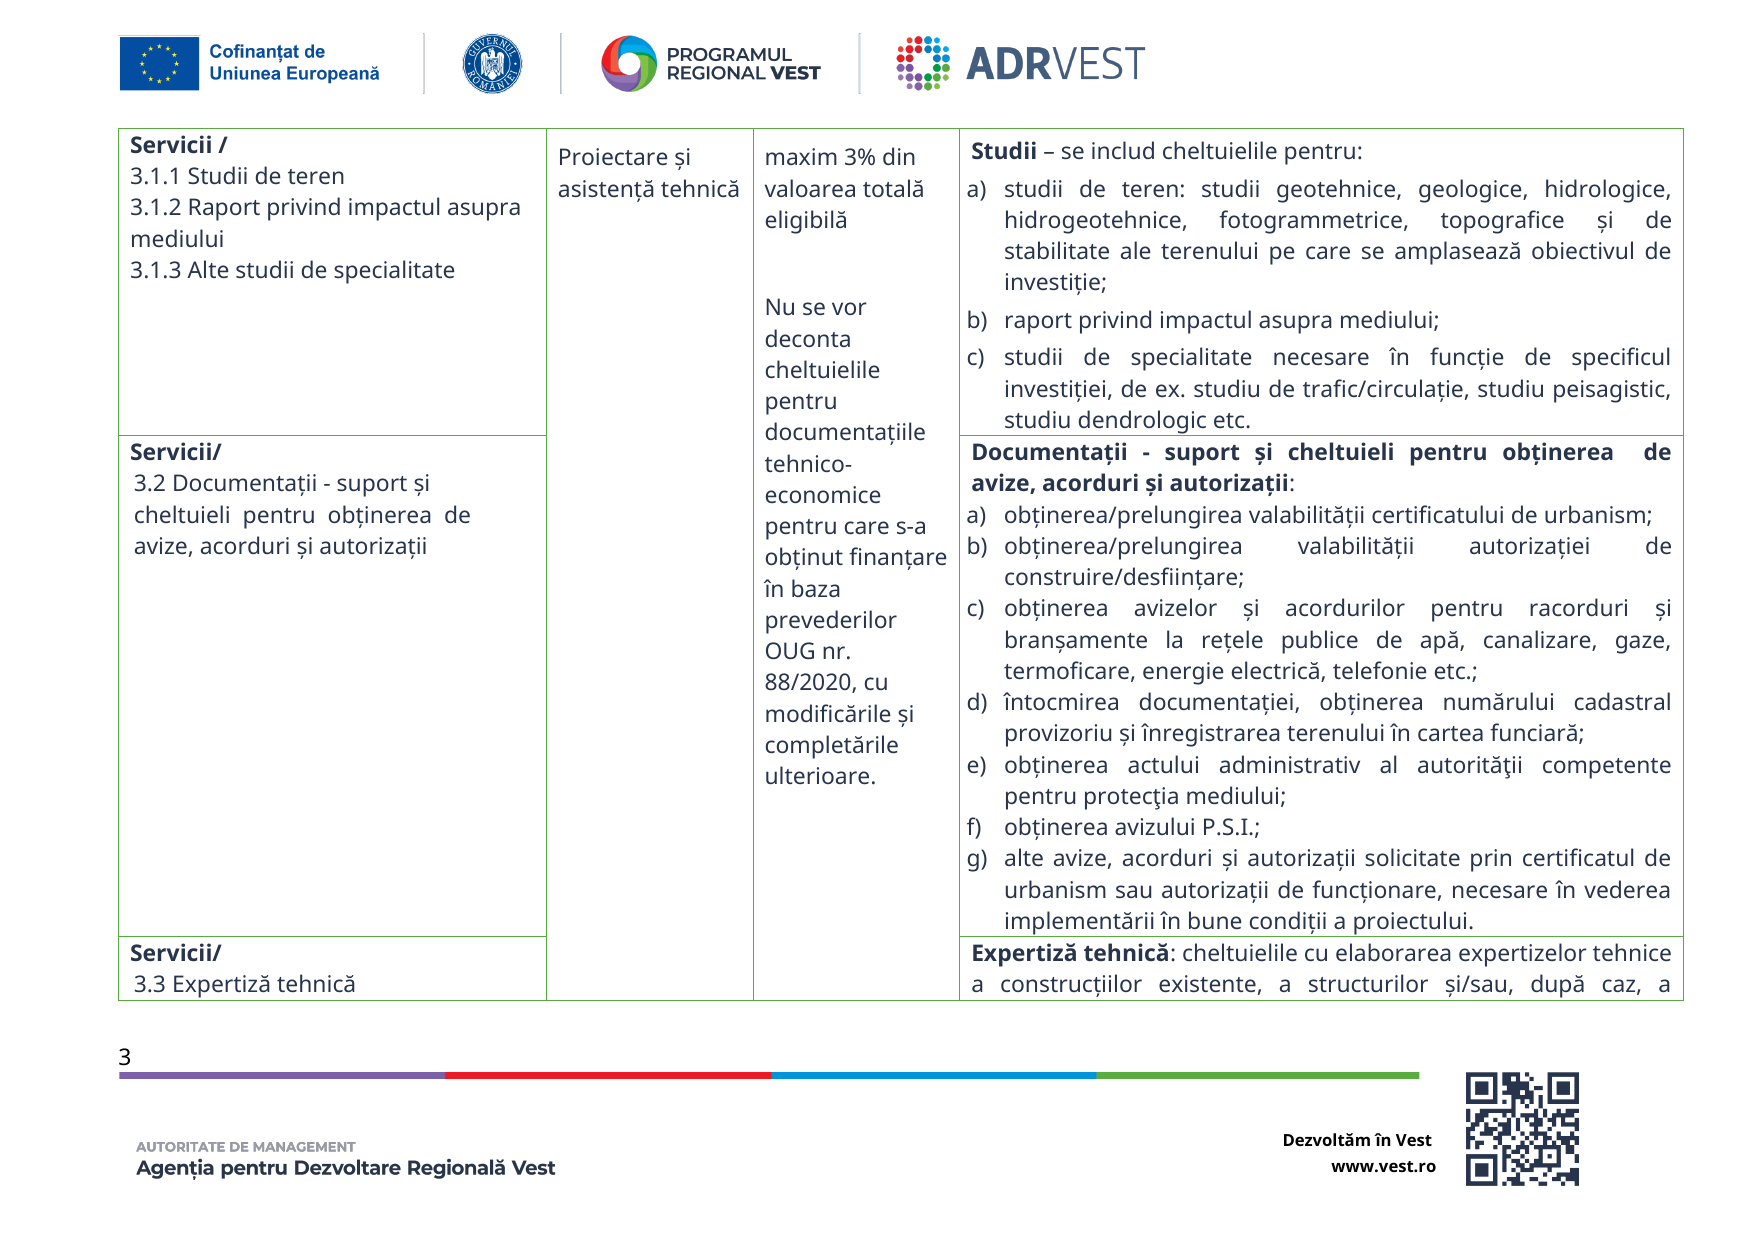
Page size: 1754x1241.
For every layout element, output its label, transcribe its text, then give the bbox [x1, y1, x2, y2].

table_cell Servicii/ 3.3 Expertiză tehnică [119, 937, 546, 1000]
table_cell maxim 3% din valoarea totală eligibilă Nu se vor deconta cheltuielile pentru documentațiile tehnico-economice pentru care s-a obținut finanțare în baza prevederilor OUG nr. 88/2020, cu modificările și completările ulterioare. [754, 129, 959, 1000]
table_cell Servicii/ 3.2 Documentații - suport și cheltuieli pentru obținerea de avize, acorduri și autorizații [119, 436, 546, 936]
picture [1457, 1063, 1588, 1195]
table_cell Documentații - suport și cheltuieli pentru obținerea de avize, acorduri și autorizații: obţinerea/prelungirea valabilităţii certificatului de urbanism; obţinerea/prelungirea valabilităţii autorizaţiei de construire/desfiinţare; obţinerea avizelor şi acordurilor pentru racorduri şi branşamente la reţele publice de apă, canalizare, gaze, termoficare, energie electrică, telefonie etc.; întocmirea documentaţiei, obţinerea numărului cadastral provizoriu şi înregistrarea terenului în cartea funciară; obţinerea actului administrativ al autorităţii competente pentru protecţia mediului; obţinerea avizului P.S.I.; alte avize, acorduri şi autorizaţii solicitate prin certificatul de urbanism sau autorizații de funcționare, necesare în vederea implementării în bune condiții a proiectului. [960, 436, 1683, 936]
table_cell Servicii / 3.1.1 Studii de teren 3.1.2 Raport privind impactul asupra mediului 3.1.3 Alte studii de specialitate [119, 129, 546, 435]
picture [118, 33, 1146, 94]
table_cell Studii – se includ cheltuielile pentru: studii de teren: studii geotehnice, geologice, hidrologice, hidrogeotehnice, fotogrammetrice, topografice şi de stabilitate ale terenului pe care se amplasează obiectivul de investiție; raport privind impactul asupra mediului; studii de specialitate necesare în funcție de specificul investiției, de ex. studiu de trafic/circulație, studiu peisagistic, studiu dendrologic etc. [960, 129, 1683, 435]
table_cell Proiectare și asistență tehnică [547, 129, 753, 1000]
